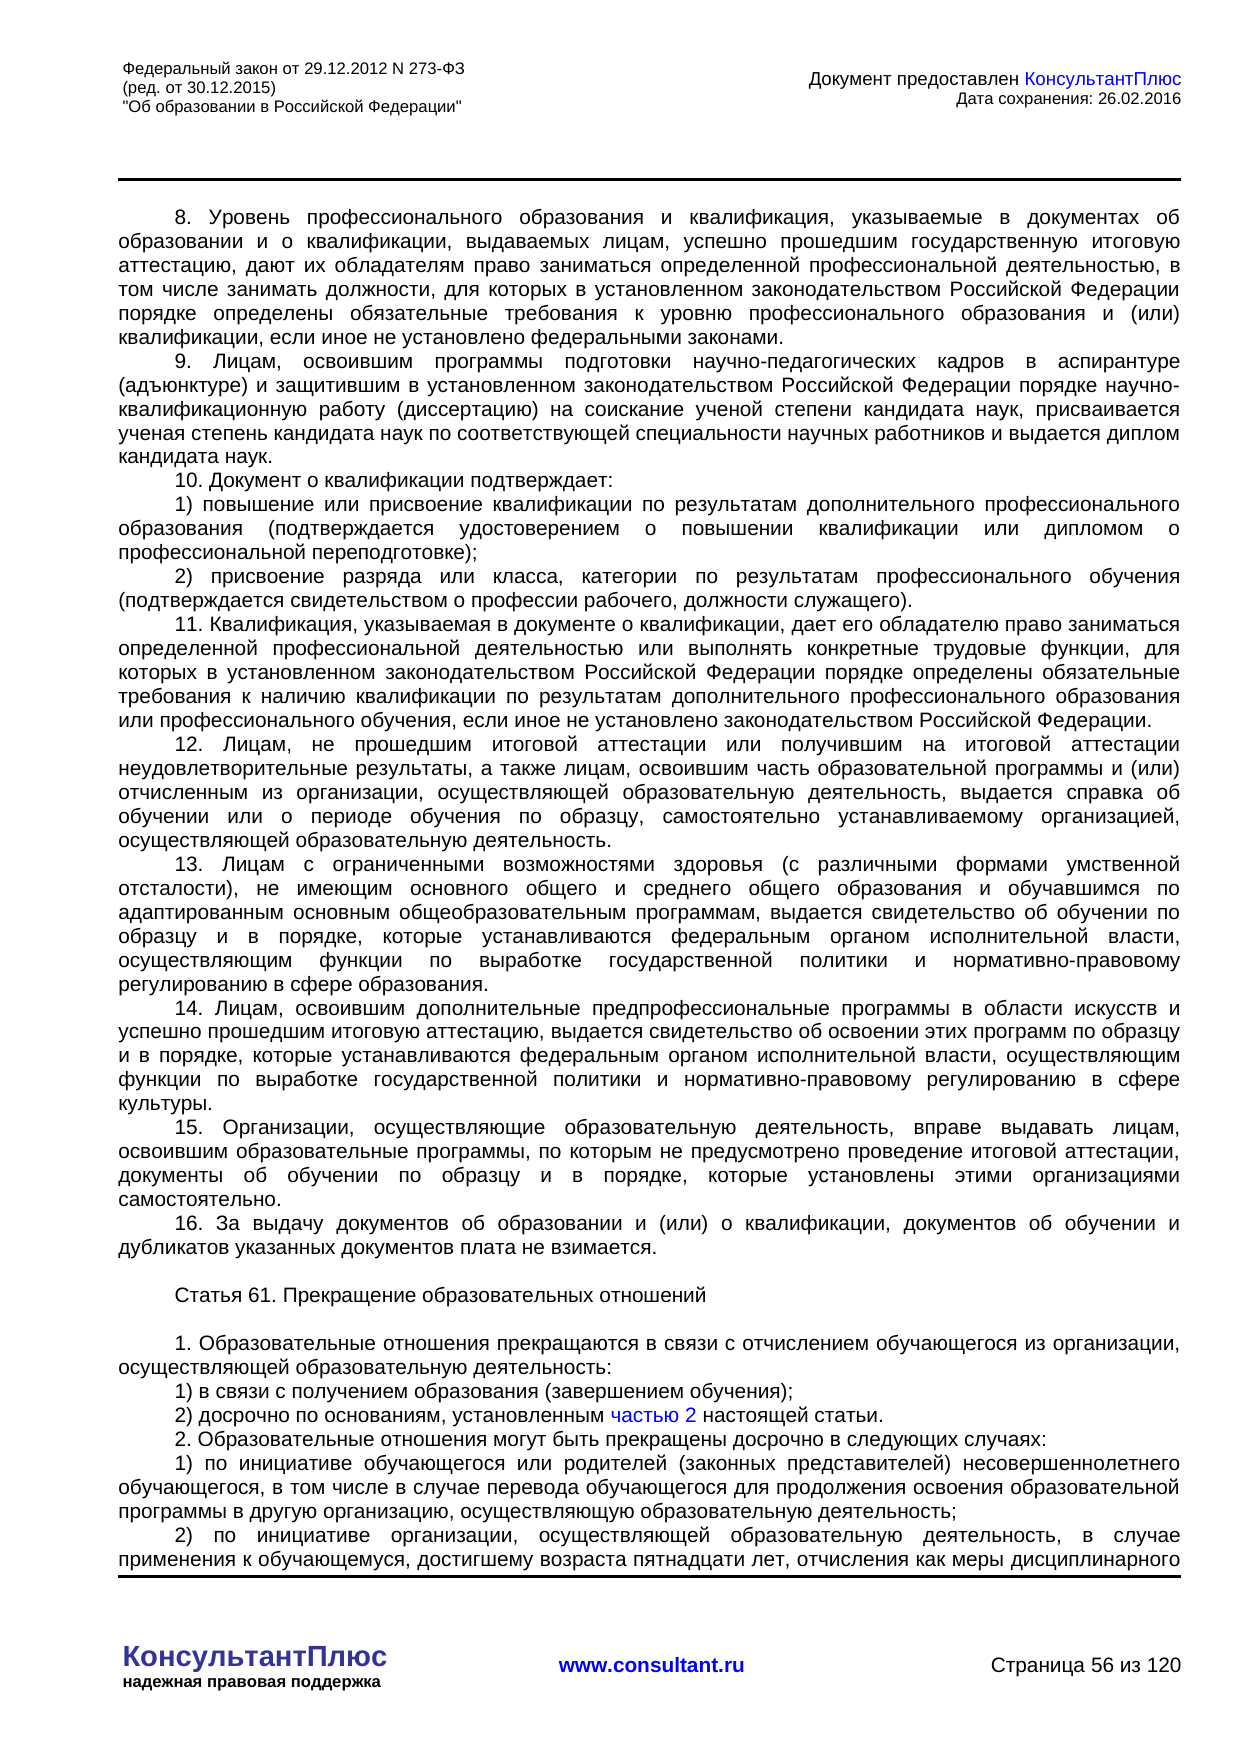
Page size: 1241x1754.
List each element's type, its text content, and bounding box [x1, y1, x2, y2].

text 10. Документ о квалификации подтверждает: [118, 468, 1181, 492]
text 13. Лицам с ограниченными возможностями здоровья (с различными формами умственной отсталости), не имеющим основного общего и среднего общего образования и обучавшимся по адаптированным основным общеобразовательным программам, выдается свидетельство об обучении по образцу и в порядке, которые устанавливаются федеральным органом исполнительной власти, осуществляющим функции по выработке государственной политики и нормативно-правовому регулированию в сфере образования. [118, 852, 1181, 995]
text 1) повышение или присвоение квалификации по результатам дополнительного профессионального образования (подтверждается удостоверением о повышении квалификации или дипломом о профессиональной переподготовке); [118, 492, 1181, 564]
text 12. Лицам, не прошедшим итоговой аттестации или получившим на итоговой аттестации неудовлетворительные результаты, а также лицам, освоившим часть образовательной программы и (или) отчисленным из организации, осуществляющей образовательную деятельность, выдается справка об обучении или о периоде обучения по образцу, самостоятельно устанавливаемому организацией, осуществляющей образовательную деятельность. [118, 732, 1181, 852]
text 2. Образовательные отношения могут быть прекращены досрочно в следующих случаях: [118, 1427, 1181, 1451]
text 9. Лицам, освоившим программы подготовки научно-педагогических кадров в аспирантуре (адъюнктуре) и защитившим в установленном законодательством Российской Федерации порядке научно-квалификационную работу (диссертацию) на соискание ученой степени кандидата наук, присваивается ученая степень кандидата наук по соответствующей специальности научных работников и выдается диплом кандидата наук. [118, 348, 1181, 468]
text 8. Уровень профессионального образования и квалификация, указываемые в документах об образовании и о квалификации, выдаваемых лицам, успешно прошедшим государственную итоговую аттестацию, дают их обладателям право заниматься определенной профессиональной деятельностью, в том числе занимать должности, для которых в установленном законодательством Российской Федерации порядке определены обязательные требования к уровню профессионального образования и (или) квалификации, если иное не установлено федеральными законами. [118, 205, 1181, 348]
text 1) по инициативе обучающегося или родителей (законных представителей) несовершеннолетнего обучающегося, в том числе в случае перевода обучающегося для продолжения освоения образовательной программы в другую организацию, осуществляющую образовательную деятельность; [118, 1451, 1181, 1522]
text 1) в связи с получением образования (завершением обучения); [118, 1379, 1181, 1403]
text 1. Образовательные отношения прекращаются в связи с отчислением обучающегося из организации, осуществляющей образовательную деятельность: [118, 1331, 1181, 1379]
text 14. Лицам, освоившим дополнительные предпрофессиональные программы в области искусств и успешно прошедшим итоговую аттестацию, выдается свидетельство об освоении этих программ по образцу и в порядке, которые устанавливаются федеральным органом исполнительной власти, осуществляющим функции по выработке государственной политики и нормативно-правовому регулированию в сфере культуры. [118, 995, 1181, 1115]
text 15. Организации, осуществляющие образовательную деятельность, вправе выдавать лицам, освоившим образовательные программы, по которым не предусмотрено проведение итоговой аттестации, документы об обучении по образцу и в порядке, которые установлены этими организациями самостоятельно. [118, 1115, 1181, 1211]
text 2) досрочно по основаниям, установленным частью 2 настоящей статьи. [118, 1403, 1181, 1427]
text 11. Квалификация, указываемая в документе о квалификации, дает его обладателю право заниматься определенной профессиональной деятельностью или выполнять конкретные трудовые функции, для которых в установленном законодательством Российской Федерации порядке определены обязательные требования к наличию квалификации по результатам дополнительного профессионального образования или профессионального обучения, если иное не установлено законодательством Российской Федерации. [118, 612, 1181, 732]
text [118, 1522, 1181, 1570]
text 16. За выдачу документов об образовании и (или) о квалификации, документов об обучении и дубликатов указанных документов плата не взимается. [118, 1211, 1181, 1259]
text Статья 61. Прекращение образовательных отношений [118, 1283, 1181, 1307]
text 2) присвоение разряда или класса, категории по результатам профессионального обучения (подтверждается свидетельством о профессии рабочего, должности служащего). [118, 564, 1181, 612]
